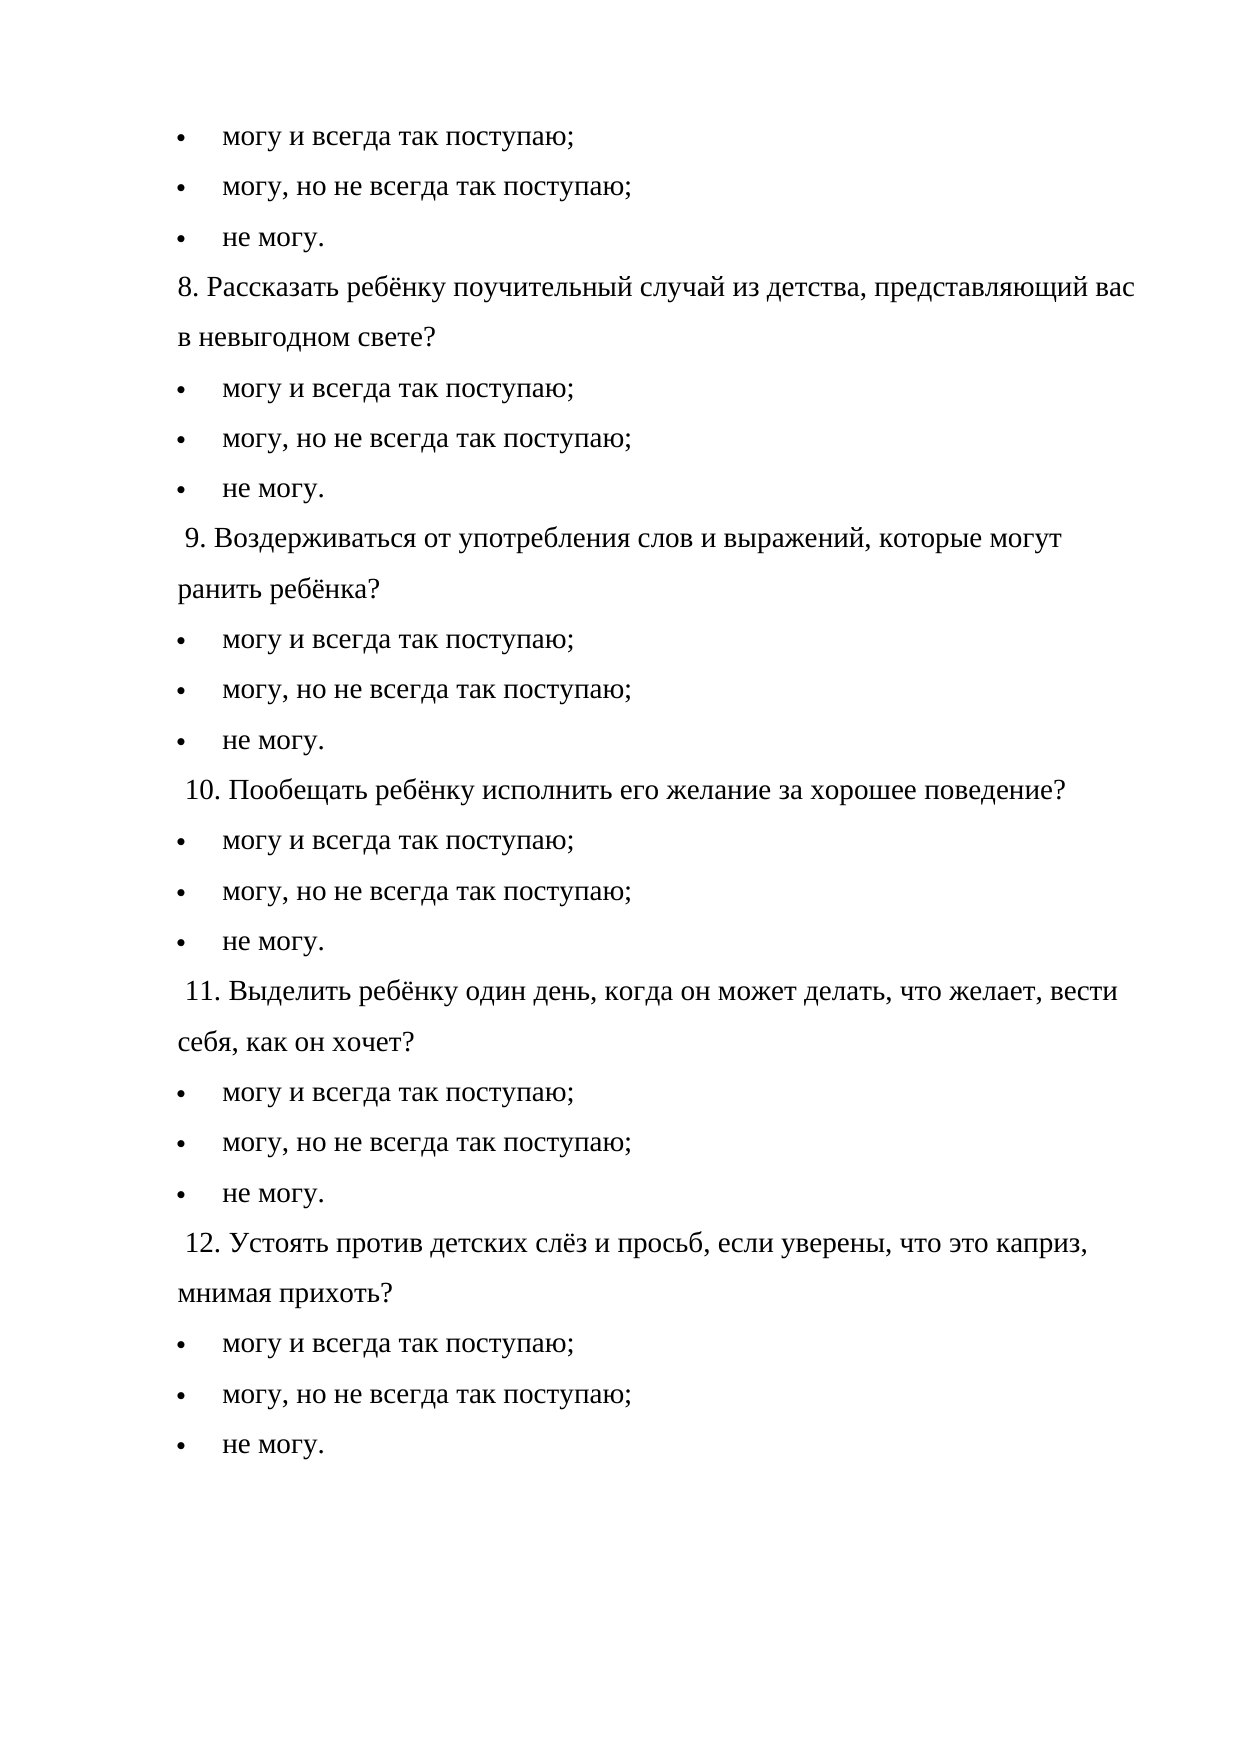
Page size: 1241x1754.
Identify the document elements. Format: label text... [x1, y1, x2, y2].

list могу, но не всегда так поступаю; [177, 420, 1152, 453]
list не могу. [177, 722, 1152, 755]
text 8. Рассказать ребёнку поучительный случай из детства, представляющий вас в невыгодном свете? [177, 269, 1152, 353]
list могу, но не всегда так поступаю; [177, 672, 1152, 705]
list не могу. [177, 923, 1152, 957]
list могу, но не всегда так поступаю; [177, 1376, 1152, 1409]
list могу, но не всегда так поступаю; [177, 873, 1152, 906]
list не могу. [177, 1175, 1152, 1208]
list могу и всегда так поступаю; [177, 822, 1152, 856]
text 10. Пообещать ребёнку исполнить его желание за хорошее поведение? [177, 772, 1152, 806]
list не могу. [177, 219, 1152, 252]
list могу и всегда так поступаю; [177, 370, 1152, 403]
list могу и всегда так поступаю; [177, 1326, 1152, 1359]
list могу, но не всегда так поступаю; [177, 168, 1152, 202]
list могу и всегда так поступаю; [177, 621, 1152, 655]
list могу и всегда так поступаю; [177, 118, 1152, 152]
text 12. Устоять против детских слёз и просьб, если уверены, что это каприз, мнимая прихоть? [177, 1225, 1152, 1309]
text 9. Воздерживаться от употребления слов и выражений, которые могут ранить ребёнка? [177, 521, 1152, 604]
list могу, но не всегда так поступаю; [177, 1124, 1152, 1158]
list не могу. [177, 1426, 1152, 1460]
text 11. Выделить ребёнку один день, когда он может делать, что желает, вести себя, как он хочет? [177, 973, 1152, 1057]
list могу и всегда так поступаю; [177, 1074, 1152, 1108]
list не могу. [177, 470, 1152, 504]
